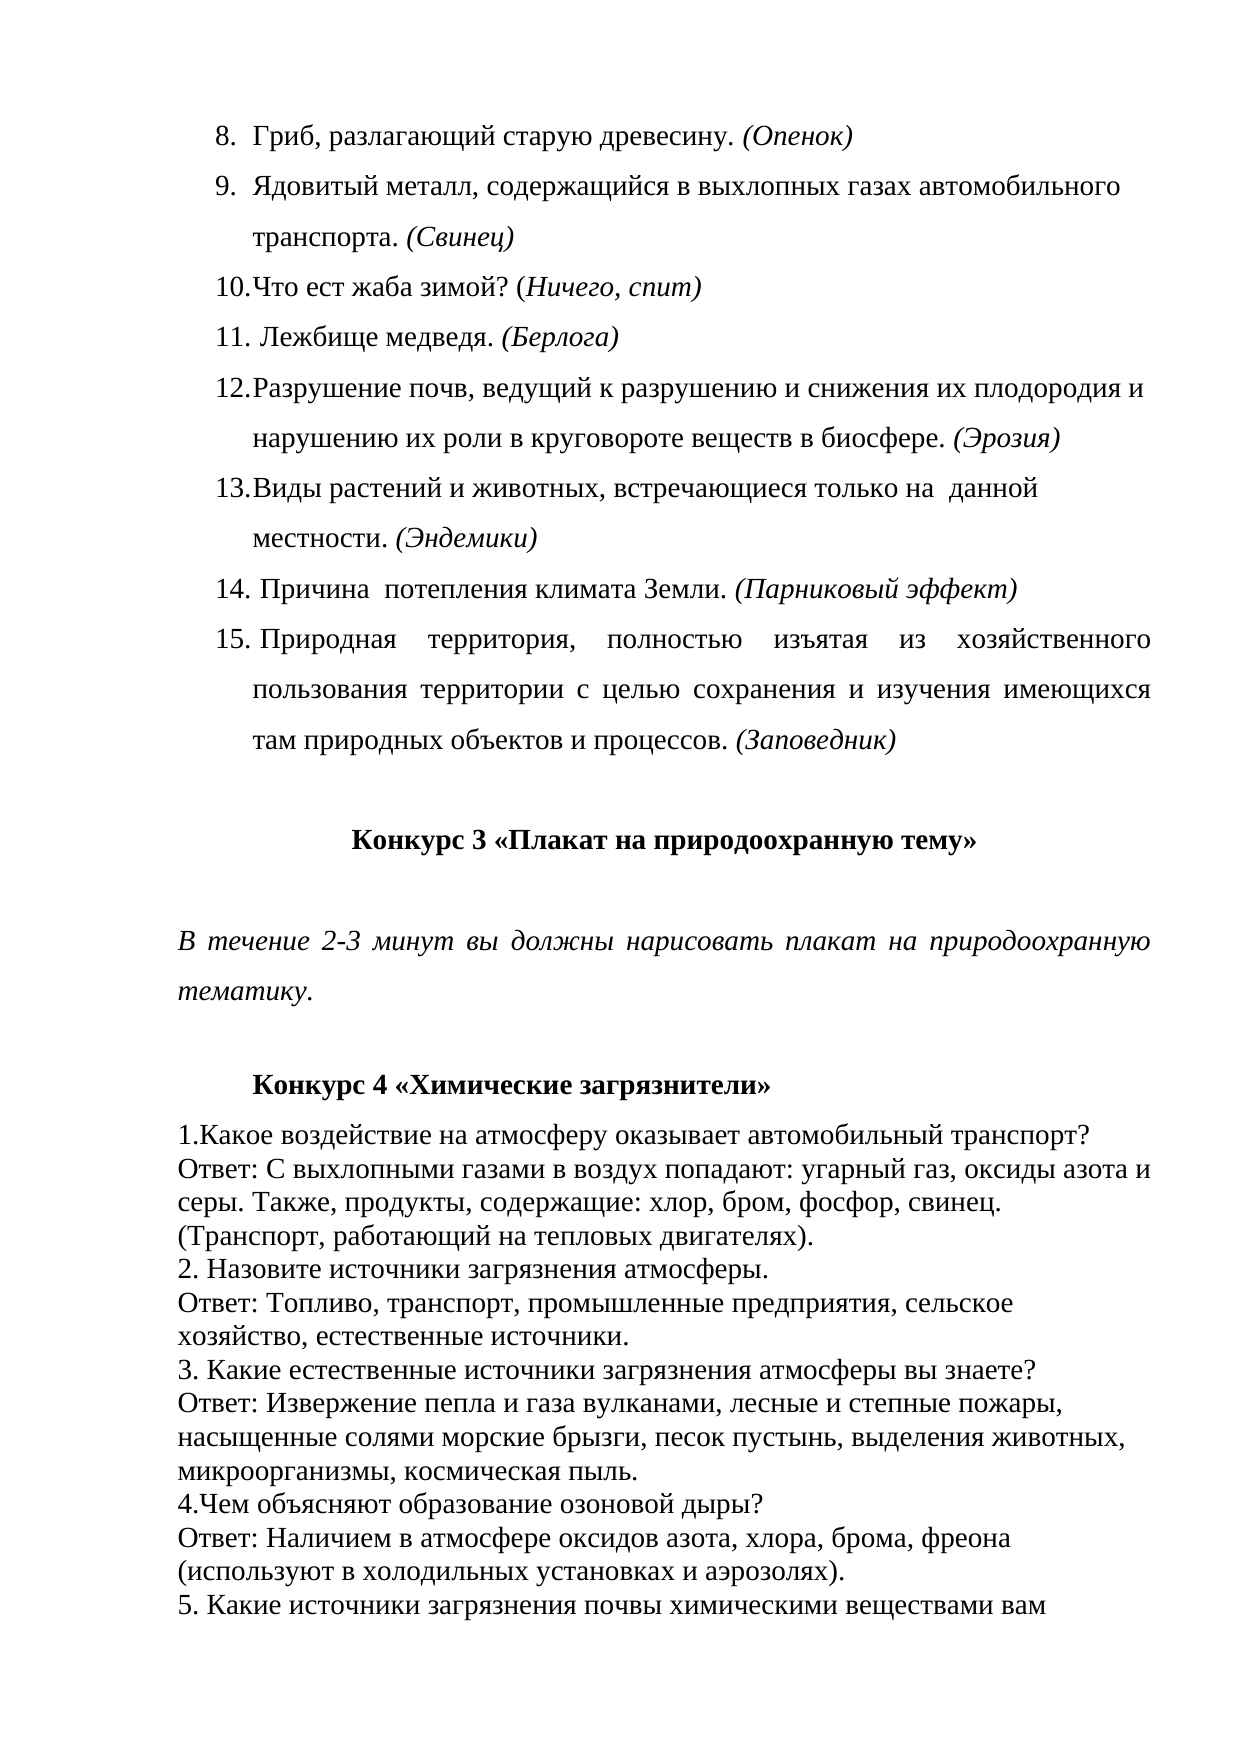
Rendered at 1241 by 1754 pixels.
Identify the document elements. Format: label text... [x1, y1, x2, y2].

text Конкурс 4 «Химические загрязнители» [252, 1067, 1152, 1100]
list Гриб, разлагающий старую древесину. (Опенок) [215, 118, 1152, 152]
list Что ест жаба зимой? (Ничего, спит) [215, 269, 1152, 303]
text Конкурс 3 «Плакат на природоохранную тему» [177, 822, 1152, 856]
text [177, 1117, 1152, 1620]
text В течение 2-3 минут вы должны нарисовать плакат на природоохранную тематику. [177, 923, 1152, 1007]
list Лежбище медведя. (Берлога) [215, 319, 1152, 353]
list Разрушение почв, ведущий к разрушению и снижения их плодородия и нарушению их роли в круговороте веществ в биосфере. (Эрозия) [215, 370, 1152, 453]
list Причина потепления климата Земли. (Парниковый эффект) [215, 571, 1152, 604]
list Виды растений и животных, встречающиеся только на данной местности. (Эндемики) [215, 470, 1152, 554]
list Ядовитый металл, содержащийся в выхлопных газах автомобильного транспорта. (Свинец) [215, 168, 1152, 252]
list Природная территория, полностью изъятая из хозяйственного пользования территории с целью сохранения и изучения имеющихся там природных объектов и процессов. (Заповедник) [215, 621, 1152, 755]
